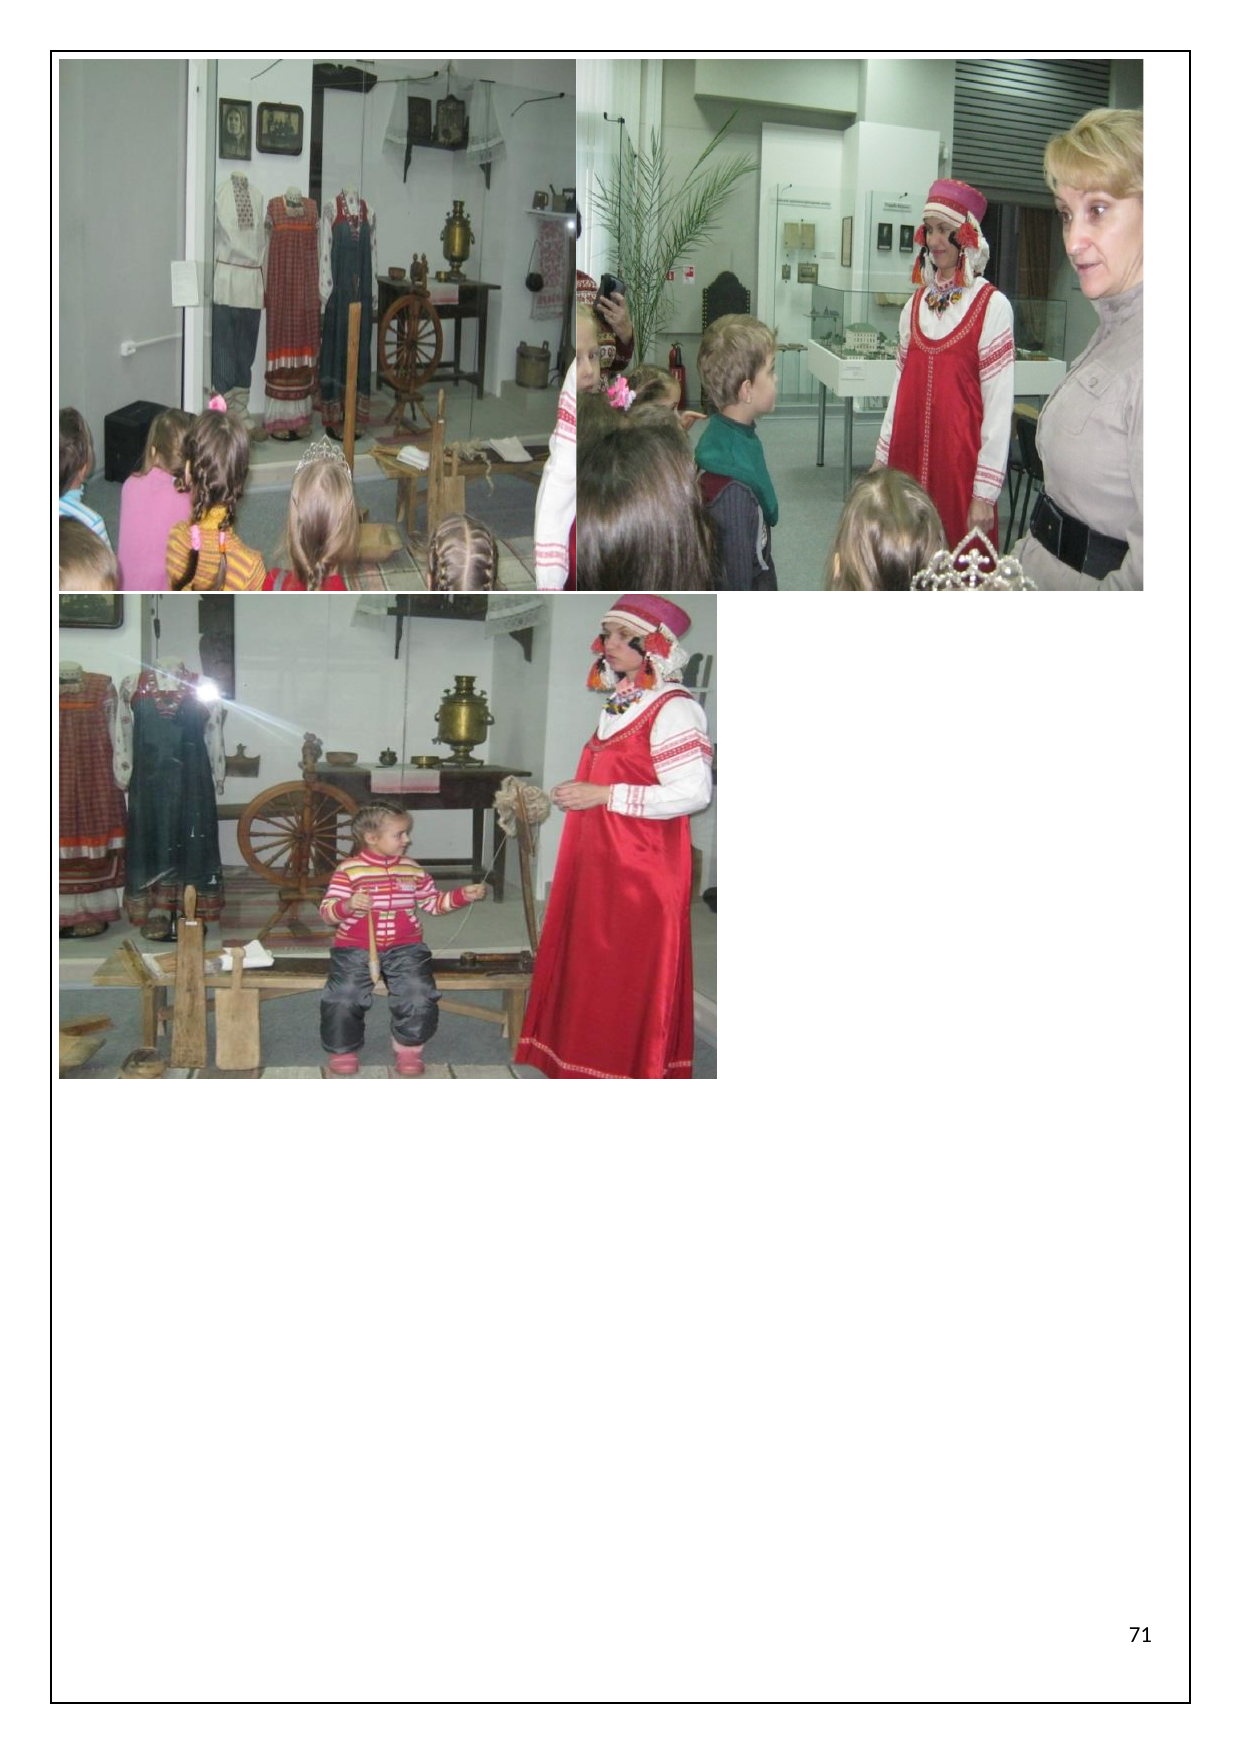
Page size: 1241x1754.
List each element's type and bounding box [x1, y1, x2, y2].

picture [59, 594, 717, 1079]
picture [59, 59, 1144, 591]
